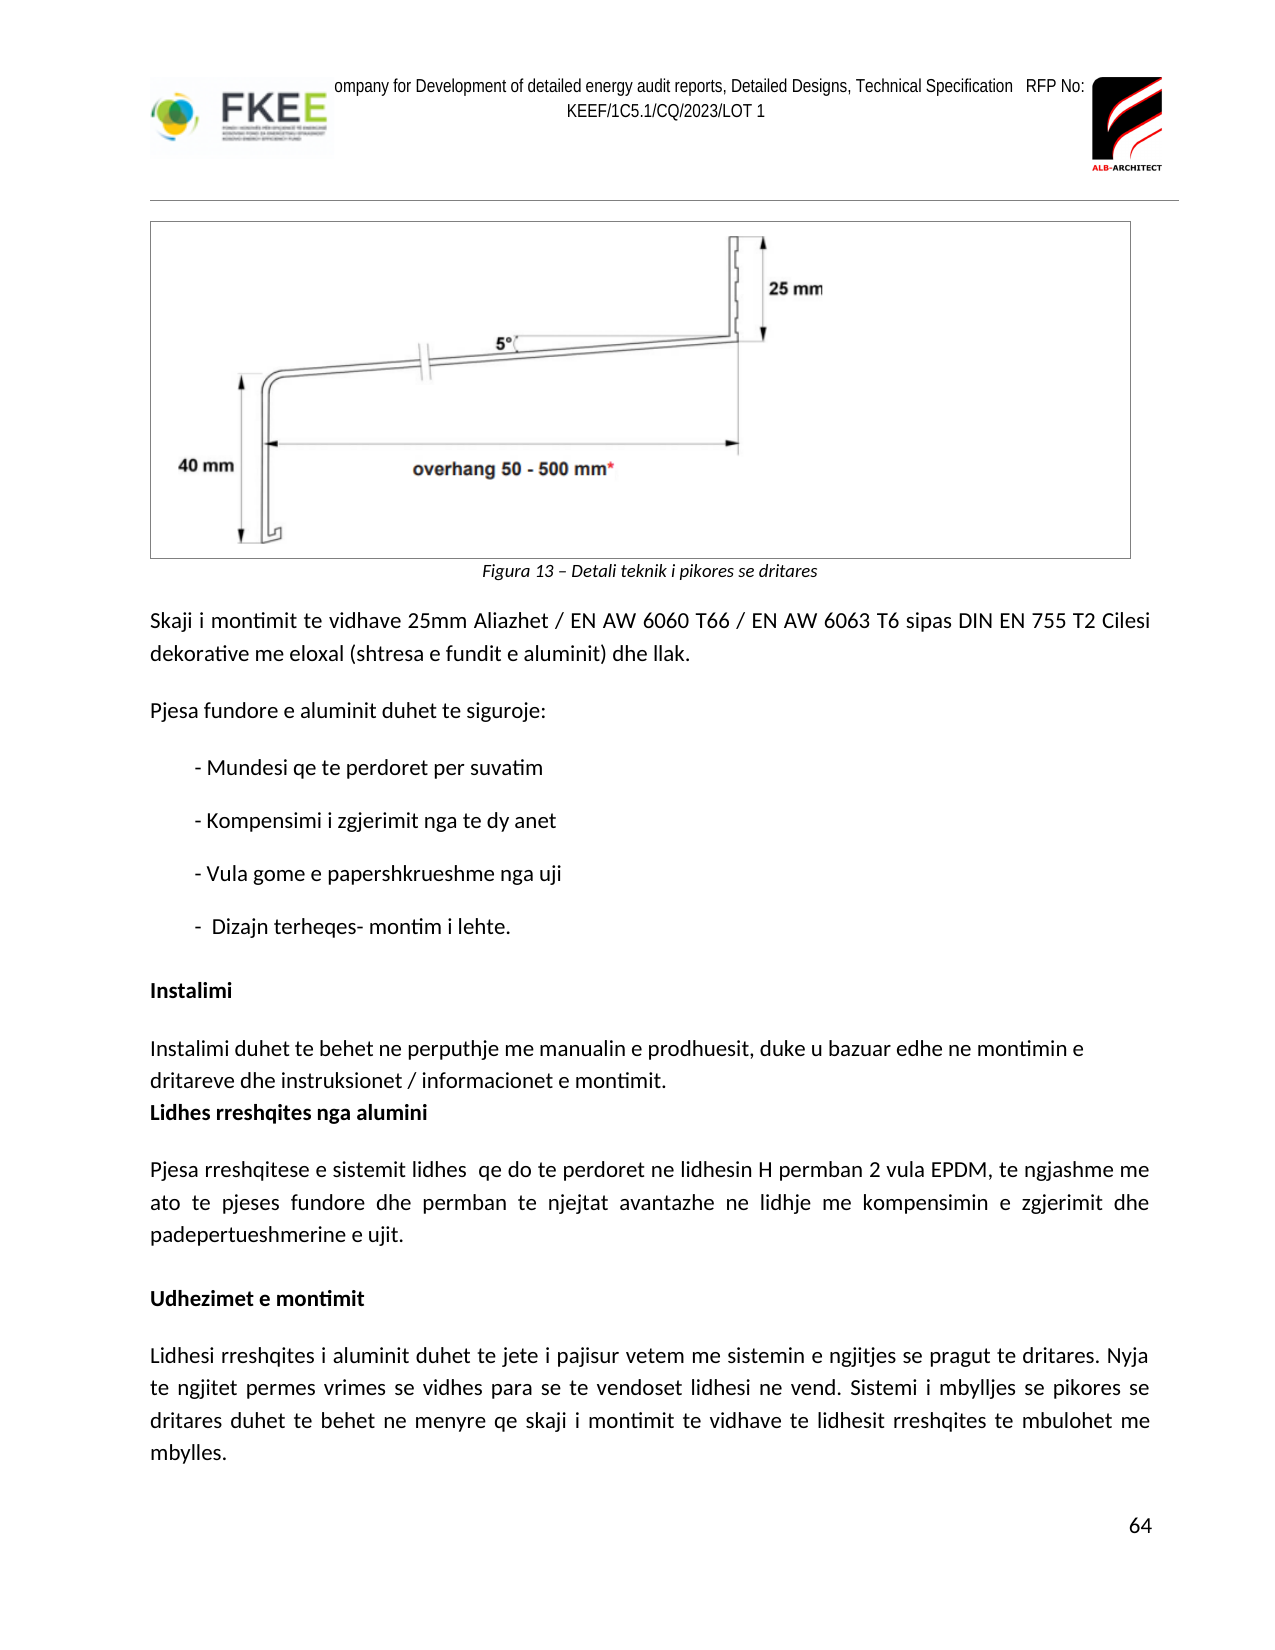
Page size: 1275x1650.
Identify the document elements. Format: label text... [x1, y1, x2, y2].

text Instalimi duhet te behet ne perputhje me manualin e prodhuesit, duke u bazuar edhe ne montimin e dritareve dhe instruksionet / informacionet e montimit. [150, 1034, 1152, 1094]
text Instalimi [150, 977, 1152, 1005]
picture [161, 227, 864, 553]
picture [150, 77, 335, 159]
picture [1091, 77, 1163, 172]
text Udhezimet e montimit [150, 1284, 1152, 1312]
text Figura 13 – Detali teknik i pikores se dritares [150, 559, 1152, 582]
text Skaji i montimit te vidhave 25mm Aliazhet / EN AW 6060 T66 / EN AW 6063 T6 sipas DIN EN 755 T2 Cilesi dekorative me eloxal (shtresa e fundit e aluminit) dhe llak. [150, 607, 1152, 667]
table_cell [151, 222, 1130, 558]
text - Dizajn terheqes- montim i lehte. [194, 912, 1152, 940]
text - Kompensimi i zgjerimit nga te dy anet [194, 806, 1152, 834]
text Pjesa rreshqitese e sistemit lidhes qe do te perdoret ne lidhesin H permban 2 vula EPDM, te ngjashme me ato te pjeses fundore dhe permban te njejtat avantazhe ne lidhje me kompensimin e zgjerimit dhe padepertueshmerine e ujit. [150, 1155, 1152, 1248]
text Lidhes rreshqites nga alumini [150, 1098, 1152, 1126]
text Pjesa fundore e aluminit duhet te siguroje: [150, 696, 1152, 724]
text - Mundesi qe te perdoret per suvatim [194, 753, 1152, 781]
text - Vula gome e papershkrueshme nga uji [194, 859, 1152, 887]
text Lidhesi rreshqites i aluminit duhet te jete i pajisur vetem me sistemin e ngjitjes se pragut te dritares. Nyja te ngjitet permes vrimes se vidhes para se te vendoset lidhesi ne vend. Sistemi i mbylljes se pikores se dritares duhet te behet ne menyre qe skaji i montimit te vidhave te lidhesit rreshqites te mbulohet me mbylles. [150, 1341, 1152, 1466]
